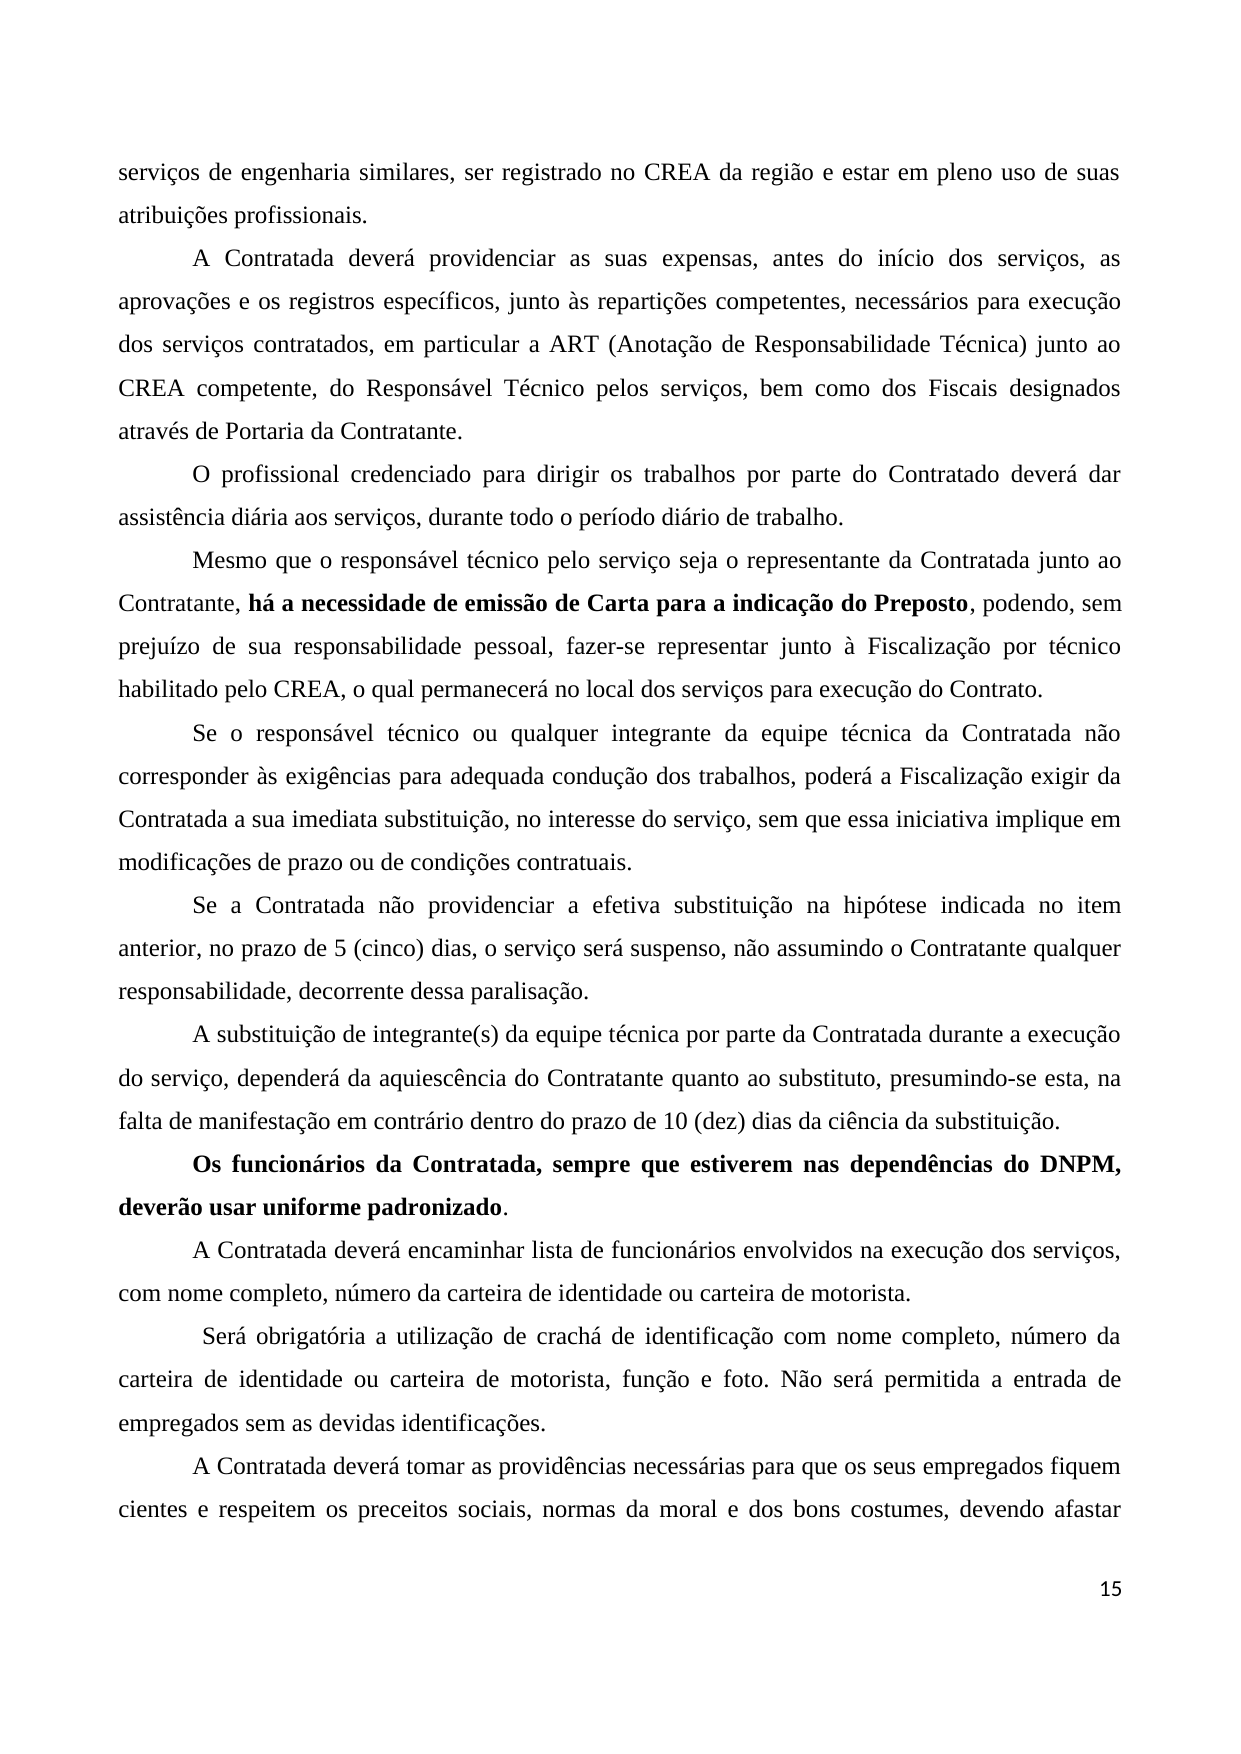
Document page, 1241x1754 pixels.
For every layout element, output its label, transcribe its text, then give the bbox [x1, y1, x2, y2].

text Será obrigatória a utilização de crachá de identificação com nome completo, número da carteira de identidade ou carteira de motorista, função e foto. Não será permitida a entrada de empregados sem as devidas identificações. [118, 1321, 1122, 1436]
text A Contratada deverá encaminhar lista de funcionários envolvidos na execução dos serviços, com nome completo, número da carteira de identidade ou carteira de motorista. [118, 1235, 1122, 1307]
text A substituição de integrante(s) da equipe técnica por parte da Contratada durante a execução do serviço, dependerá da aquiescência do Contratante quanto ao substituto, presumindo-se esta, na falta de manifestação em contrário dentro do prazo de 10 (dez) dias da ciência da substituição. [118, 1019, 1122, 1134]
text O profissional credenciado para dirigir os trabalhos por parte do Contratado deverá dar assistência diária aos serviços, durante todo o período diário de trabalho. [118, 459, 1122, 531]
text Se a Contratada não providenciar a efetiva substituição na hipótese indicada no item anterior, no prazo de 5 (cinco) dias, o serviço será suspenso, não assumindo o Contratante qualquer responsabilidade, decorrente dessa paralisação. [118, 890, 1122, 1005]
text A Contratada deverá providenciar as suas expensas, antes do início dos serviços, as aprovações e os registros específicos, junto às repartições competentes, necessários para execução dos serviços contratados, em particular a ART (Anotação de Responsabilidade Técnica) junto ao CREA competente, do Responsável Técnico pelos serviços, bem como dos Fiscais designados através de Portaria da Contratante. [118, 243, 1122, 444]
text Mesmo que o responsável técnico pelo serviço seja o representante da Contratada junto ao Contratante, há a necessidade de emissão de Carta para a indicação do Preposto, podendo, sem prejuízo de sua responsabilidade pessoal, fazer-se representar junto à Fiscalização por técnico habilitado pelo CREA, o qual permanecerá no local dos serviços para execução do Contrato. [118, 545, 1122, 703]
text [118, 1451, 1122, 1523]
text Se o responsável técnico ou qualquer integrante da equipe técnica da Contratada não corresponder às exigências para adequada condução dos trabalhos, poderá a Fiscalização exigir da Contratada a sua imediata substituição, no interesse do serviço, sem que essa iniciativa implique em modificações de prazo ou de condições contratuais. [118, 718, 1122, 876]
text Os funcionários da Contratada, sempre que estiverem nas dependências do DNPM, deverão usar uniforme padronizado. [118, 1149, 1122, 1221]
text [118, 157, 1122, 229]
